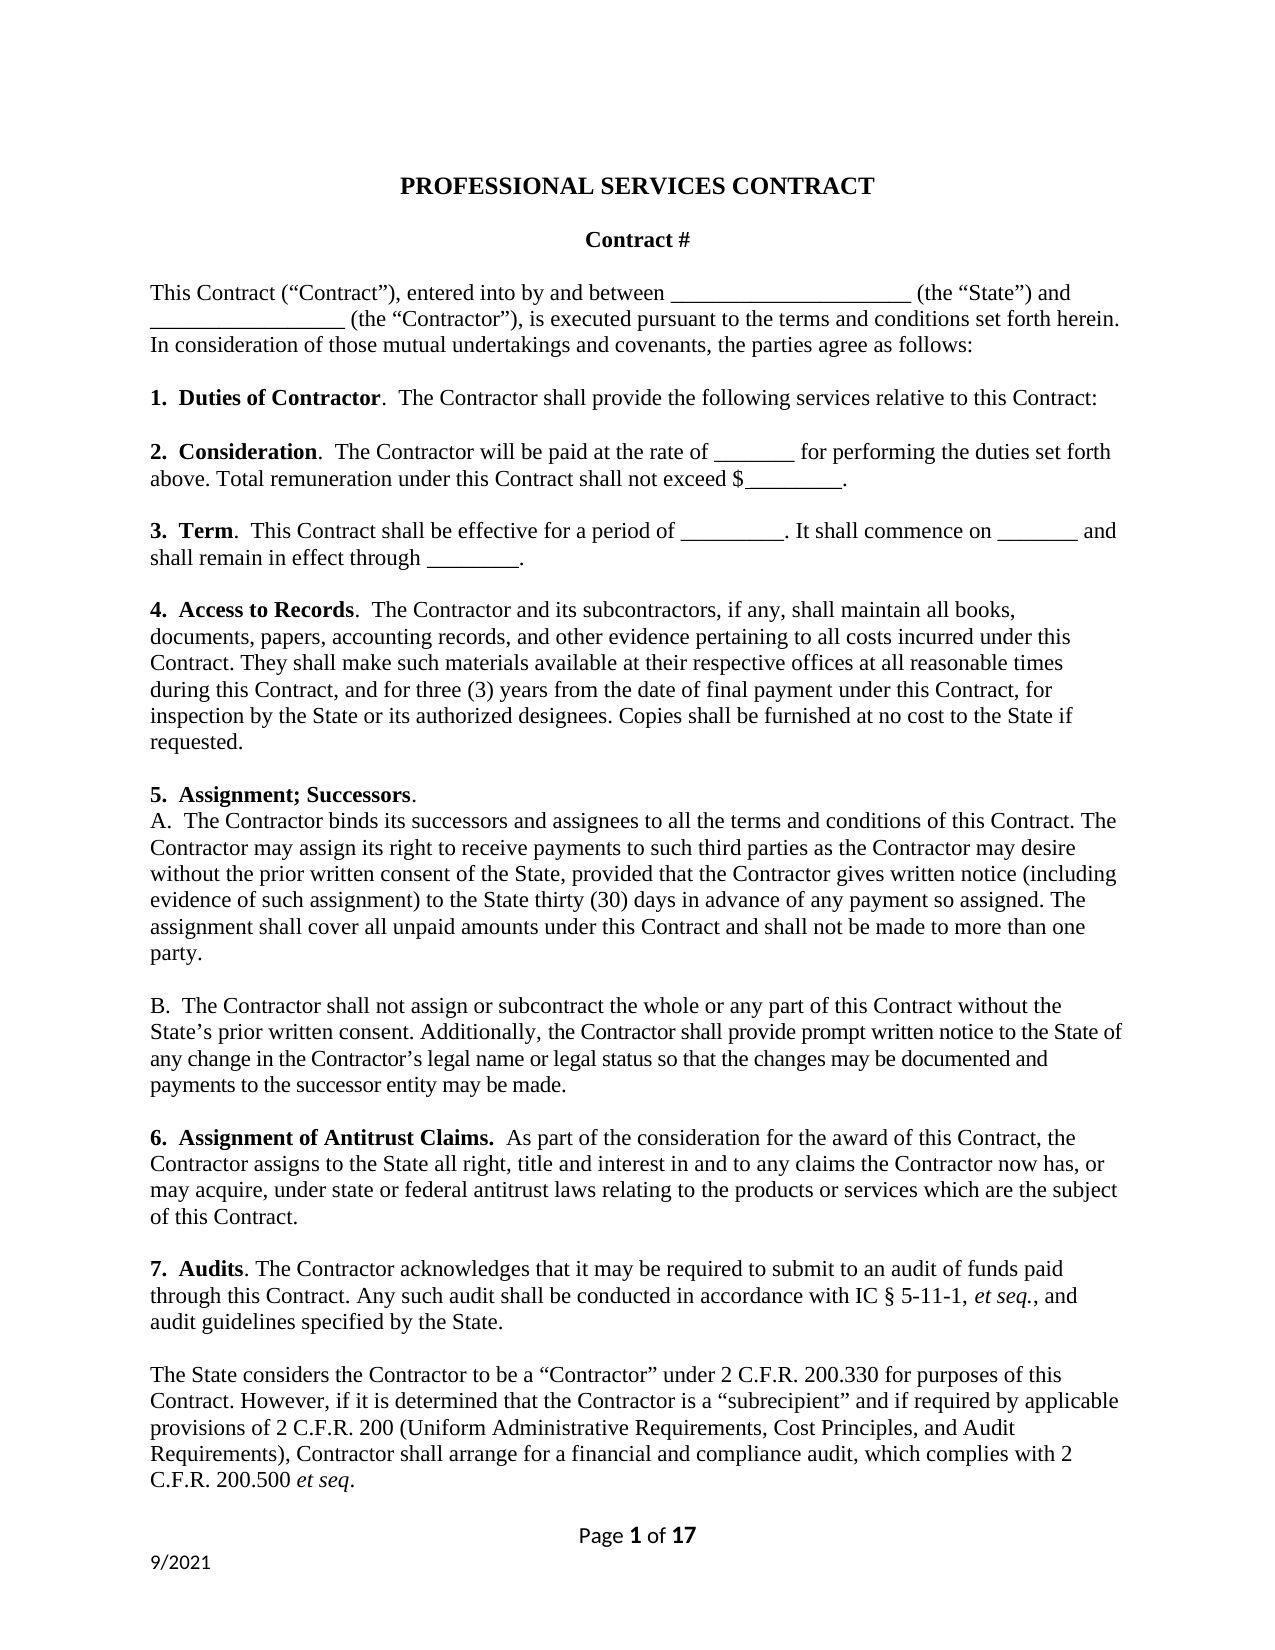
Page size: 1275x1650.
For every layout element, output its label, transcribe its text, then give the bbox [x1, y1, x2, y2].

text 7. Audits. The Contractor acknowledges that it may be required to submit to an audit of funds paid through this Contract. Any such audit shall be conducted in accordance with IC § 5-11-1, et seq., and audit guidelines specified by the State. [150, 1255, 1125, 1334]
text 5. Assignment; Successors. [150, 781, 1125, 807]
text A. The Contractor binds its successors and assignees to all the terms and conditions of this Contract. The Contractor may assign its right to receive payments to such third parties as the Contractor may desire without the prior written consent of the State, provided that the Contractor gives written notice (including evidence of such assignment) to the State thirty (30) days in advance of any payment so assigned. The assignment shall cover all unpaid amounts under this Contract and shall not be made to more than one party. [150, 807, 1125, 966]
text 4. Access to Records. The Contractor and its subcontractors, if any, shall maintain all books, documents, papers, accounting records, and other evidence pertaining to all costs incurred under this Contract. They shall make such materials available at their respective offices at all reasonable times during this Contract, and for three (3) years from the date of final payment under this Contract, for inspection by the State or its authorized designees. Copies shall be furnished at no cost to the State if requested. [150, 597, 1125, 755]
text PROFESSIONAL SERVICES CONTRACT [150, 171, 1125, 199]
text 3. Term. This Contract shall be effective for a period of _________. It shall commence on _______ and shall remain in effect through ________. [150, 517, 1125, 570]
text Contract # [150, 226, 1125, 252]
text 6. Assignment of Antitrust Claims. As part of the consideration for the award of this Contract, the Contractor assigns to the State all right, title and interest in and to any claims the Contractor now has, or may acquire, under state or federal antitrust laws relating to the products or services which are the subject of this Contract. [150, 1124, 1125, 1229]
text This Contract (“Contract”), entered into by and between _____________________ (the “State”) and _________________ (the “Contractor”), is executed pursuant to the terms and conditions set forth herein. In consideration of those mutual undertakings and covenants, the parties agree as follows: [150, 279, 1125, 358]
text B. The Contractor shall not assign or subcontract the whole or any part of this Contract without the State’s prior written consent. Additionally, the Contractor shall provide prompt written notice to the State of any change in the Contractor’s legal name or legal status so that the changes may be documented and payments to the successor entity may be made. [150, 992, 1125, 1097]
text 2. Consideration. The Contractor will be paid at the rate of _______ for performing the duties set forth above. Total remuneration under this Contract shall not exceed $ ________. [150, 438, 1125, 491]
text The State considers the Contractor to be a “Contractor” under 2 C.F.R. 200.330 for purposes of this Contract. However, if it is determined that the Contractor is a “subrecipient” and if required by applicable provisions of 2 C.F.R. 200 (Uniform Administrative Requirements, Cost Principles, and Audit Requirements), Contractor shall arrange for a financial and compliance audit, which complies with 2 C.F.R. 200.500 et seq. [150, 1361, 1125, 1493]
text 1. Duties of Contractor. The Contractor shall provide the following services relative to this Contract: [150, 384, 1125, 410]
